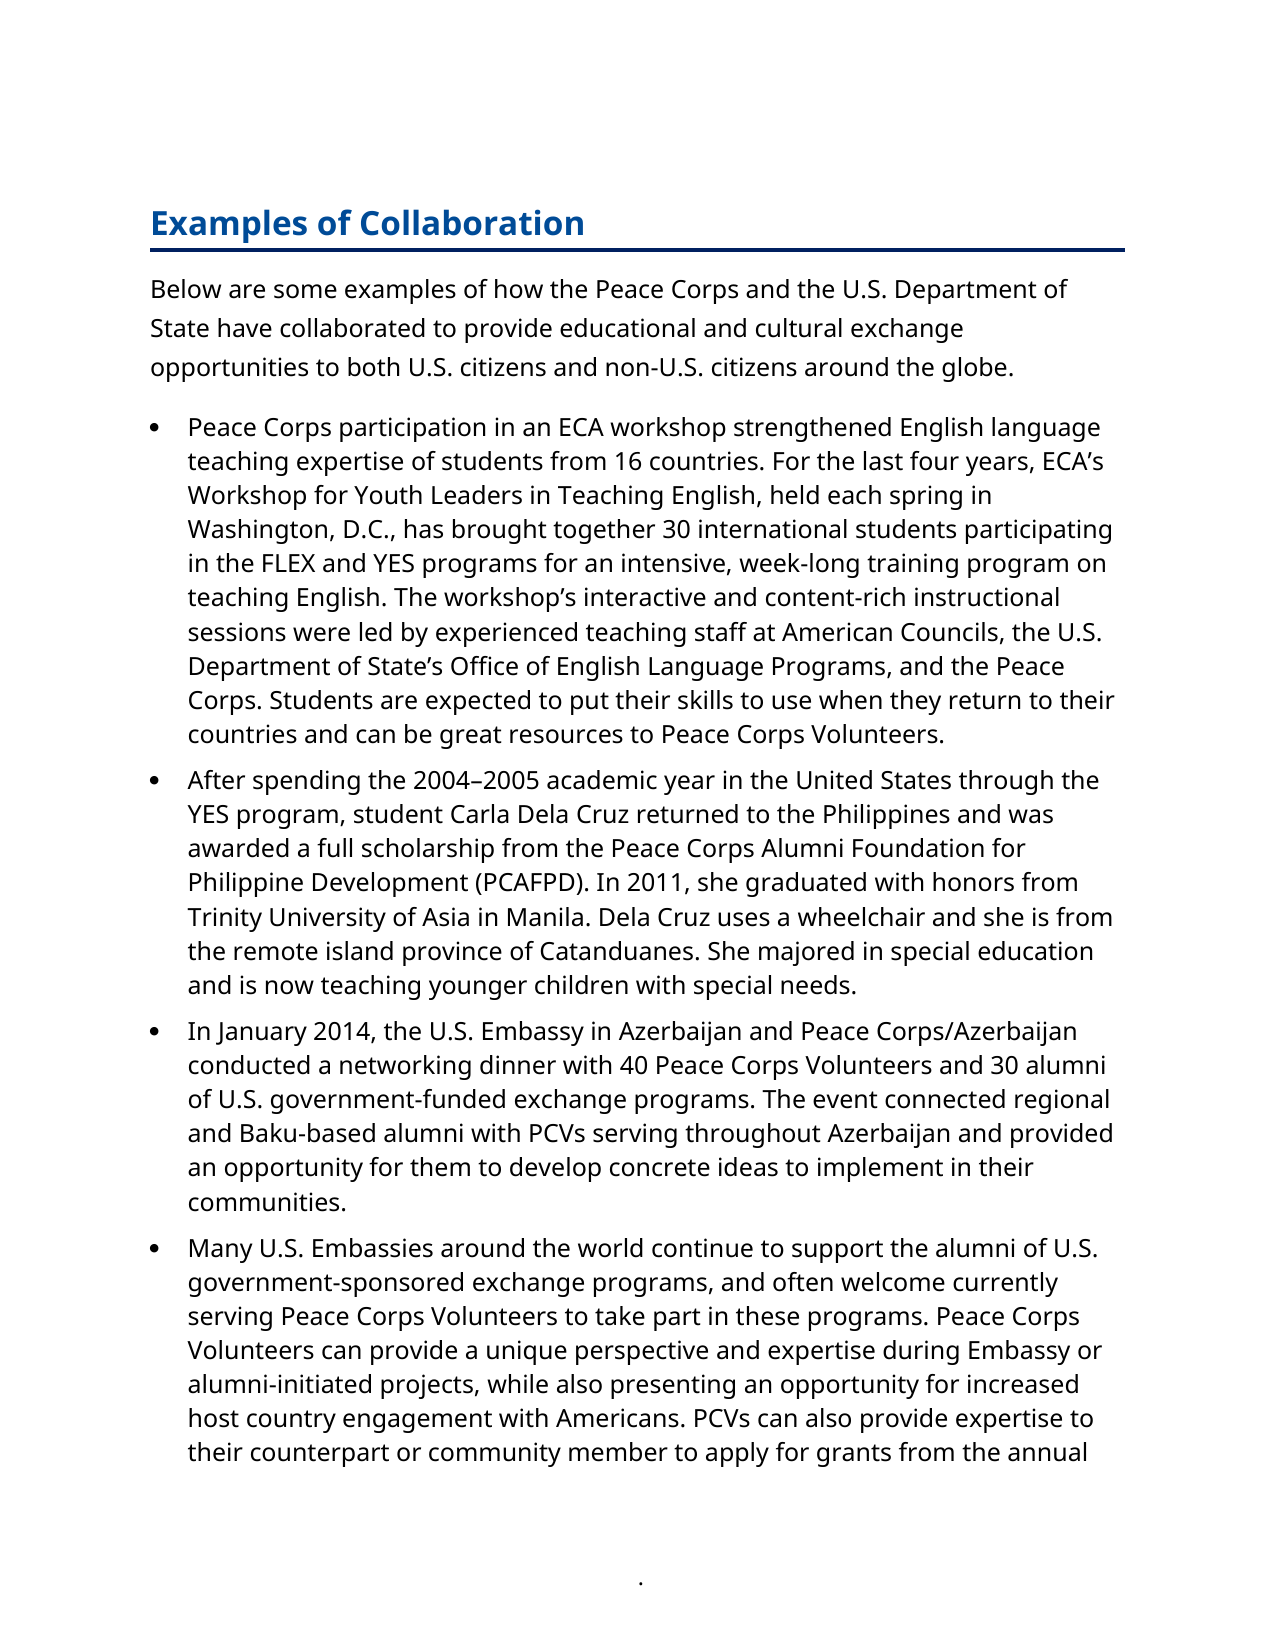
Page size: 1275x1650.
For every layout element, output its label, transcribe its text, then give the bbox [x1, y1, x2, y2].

list Peace Corps participation in an ECA workshop strengthened English language teaching expertise of students from 16 countries. For the last four years, ECA’s Workshop for Youth Leaders in Teaching English, held each spring in Washington, D.C., has brought together 30 international students participating in the FLEX and YES programs for an intensive, week-long training program on teaching English. The workshop’s interactive and content-rich instructional sessions were led by experienced teaching staff at American Councils, the U.S. Department of State’s Office of English Language Programs, and the Peace Corps. Students are expected to put their skills to use when they return to their countries and can be great resources to Peace Corps Volunteers. [150, 410, 1125, 750]
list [150, 1231, 1125, 1469]
list After spending the 2004–2005 academic year in the United States through the YES program, student Carla Dela Cruz returned to the Philippines and was awarded a full scholarship from the Peace Corps Alumni Foundation for Philippine Development (PCAFPD). In 2011, she graduated with honors from Trinity University of Asia in Manila. Dela Cruz uses a wheelchair and she is from the remote island province of Catanduanes. She majored in special education and is now teaching younger children with special needs. [150, 763, 1125, 1001]
subtitle Examples of Collaboration [150, 200, 1125, 248]
text Below are some examples of how the Peace Corps and the U.S. Department of State have collaborated to provide educational and cultural exchange opportunities to both U.S. citizens and non-U.S. citizens around the globe. [150, 271, 1125, 384]
list In January 2014, the U.S. Embassy in Azerbaijan and Peace Corps/Azerbaijan conducted a networking dinner with 40 Peace Corps Volunteers and 30 alumni of U.S. government-funded exchange programs. The event connected regional and Baku-based alumni with PCVs serving throughout Azerbaijan and provided an opportunity for them to develop concrete ideas to implement in their communities. [150, 1014, 1125, 1218]
